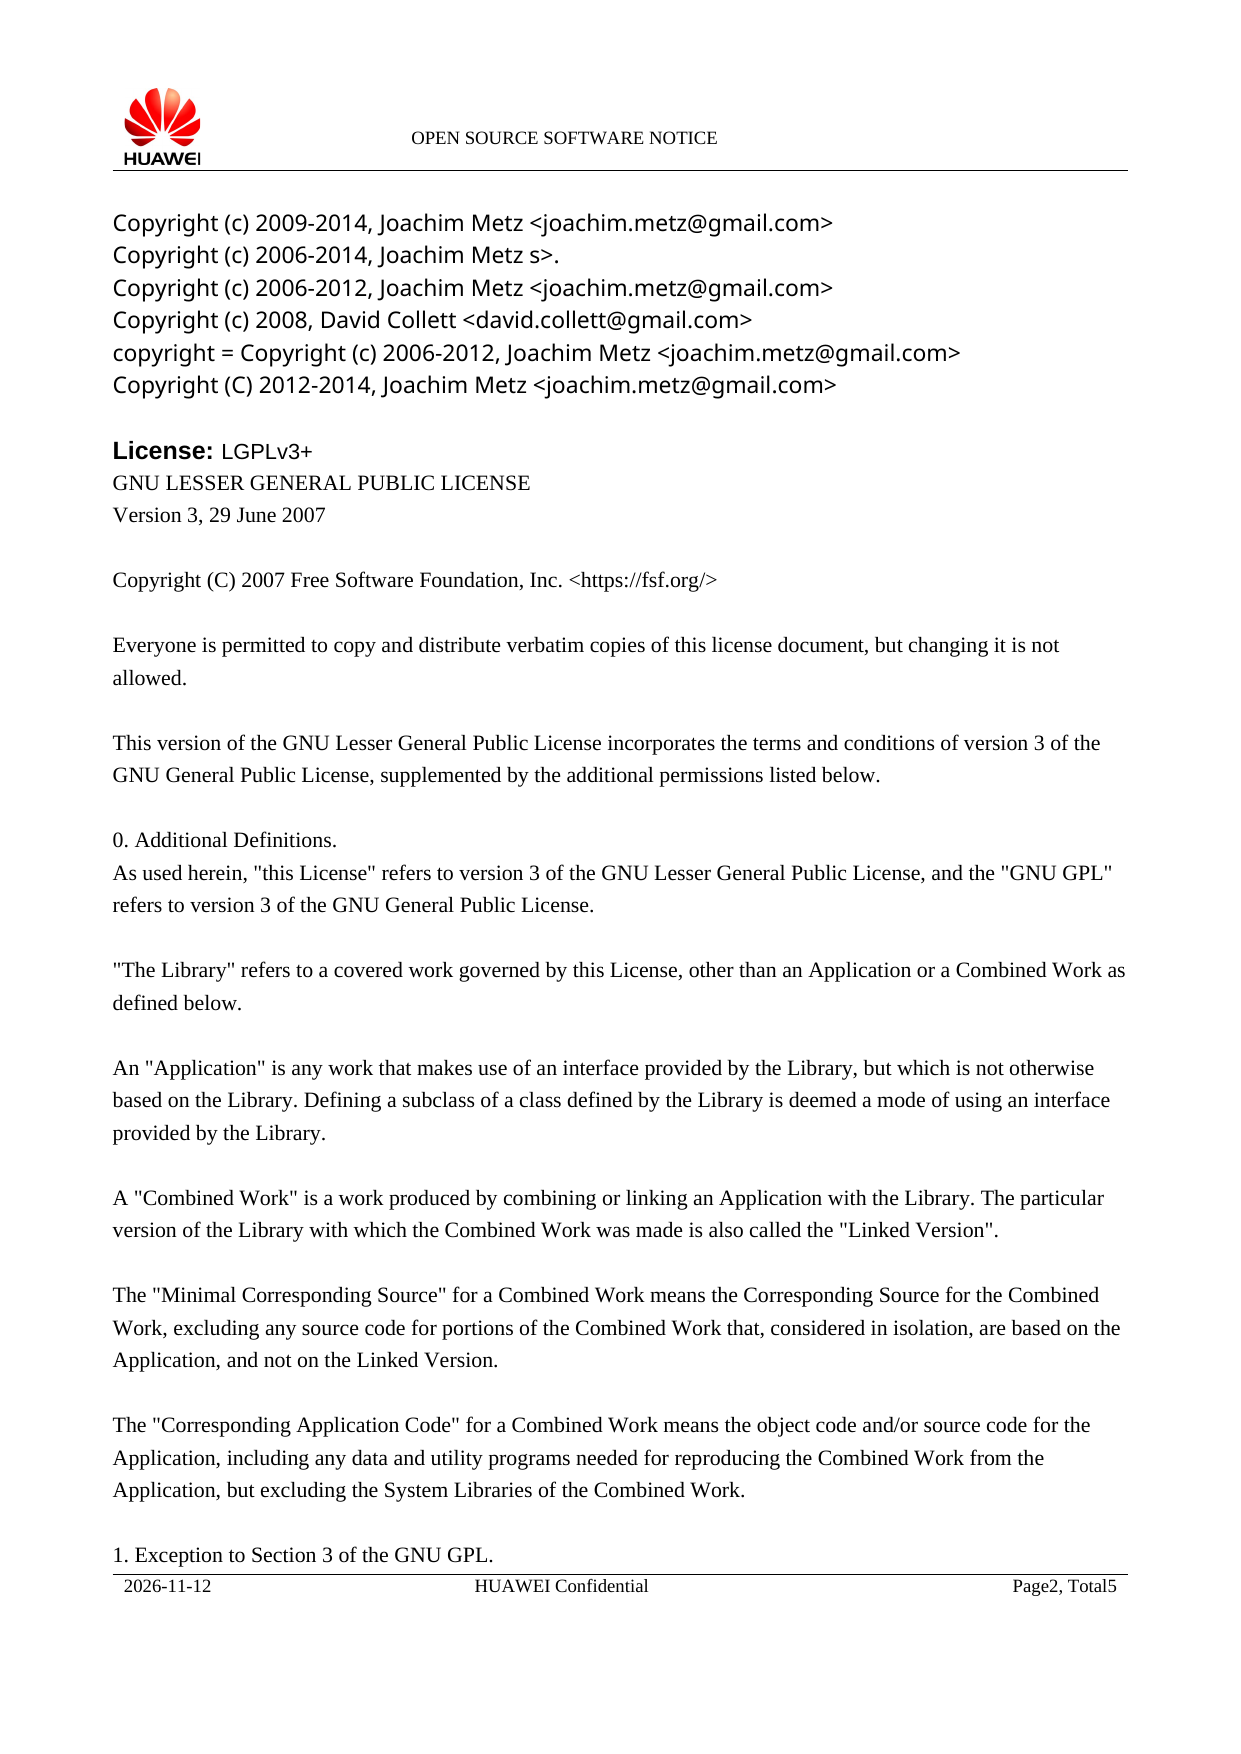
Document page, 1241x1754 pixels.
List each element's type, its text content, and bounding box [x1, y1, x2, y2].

text License: LGPLv3+ [112, 434, 1128, 466]
picture [124, 88, 201, 165]
